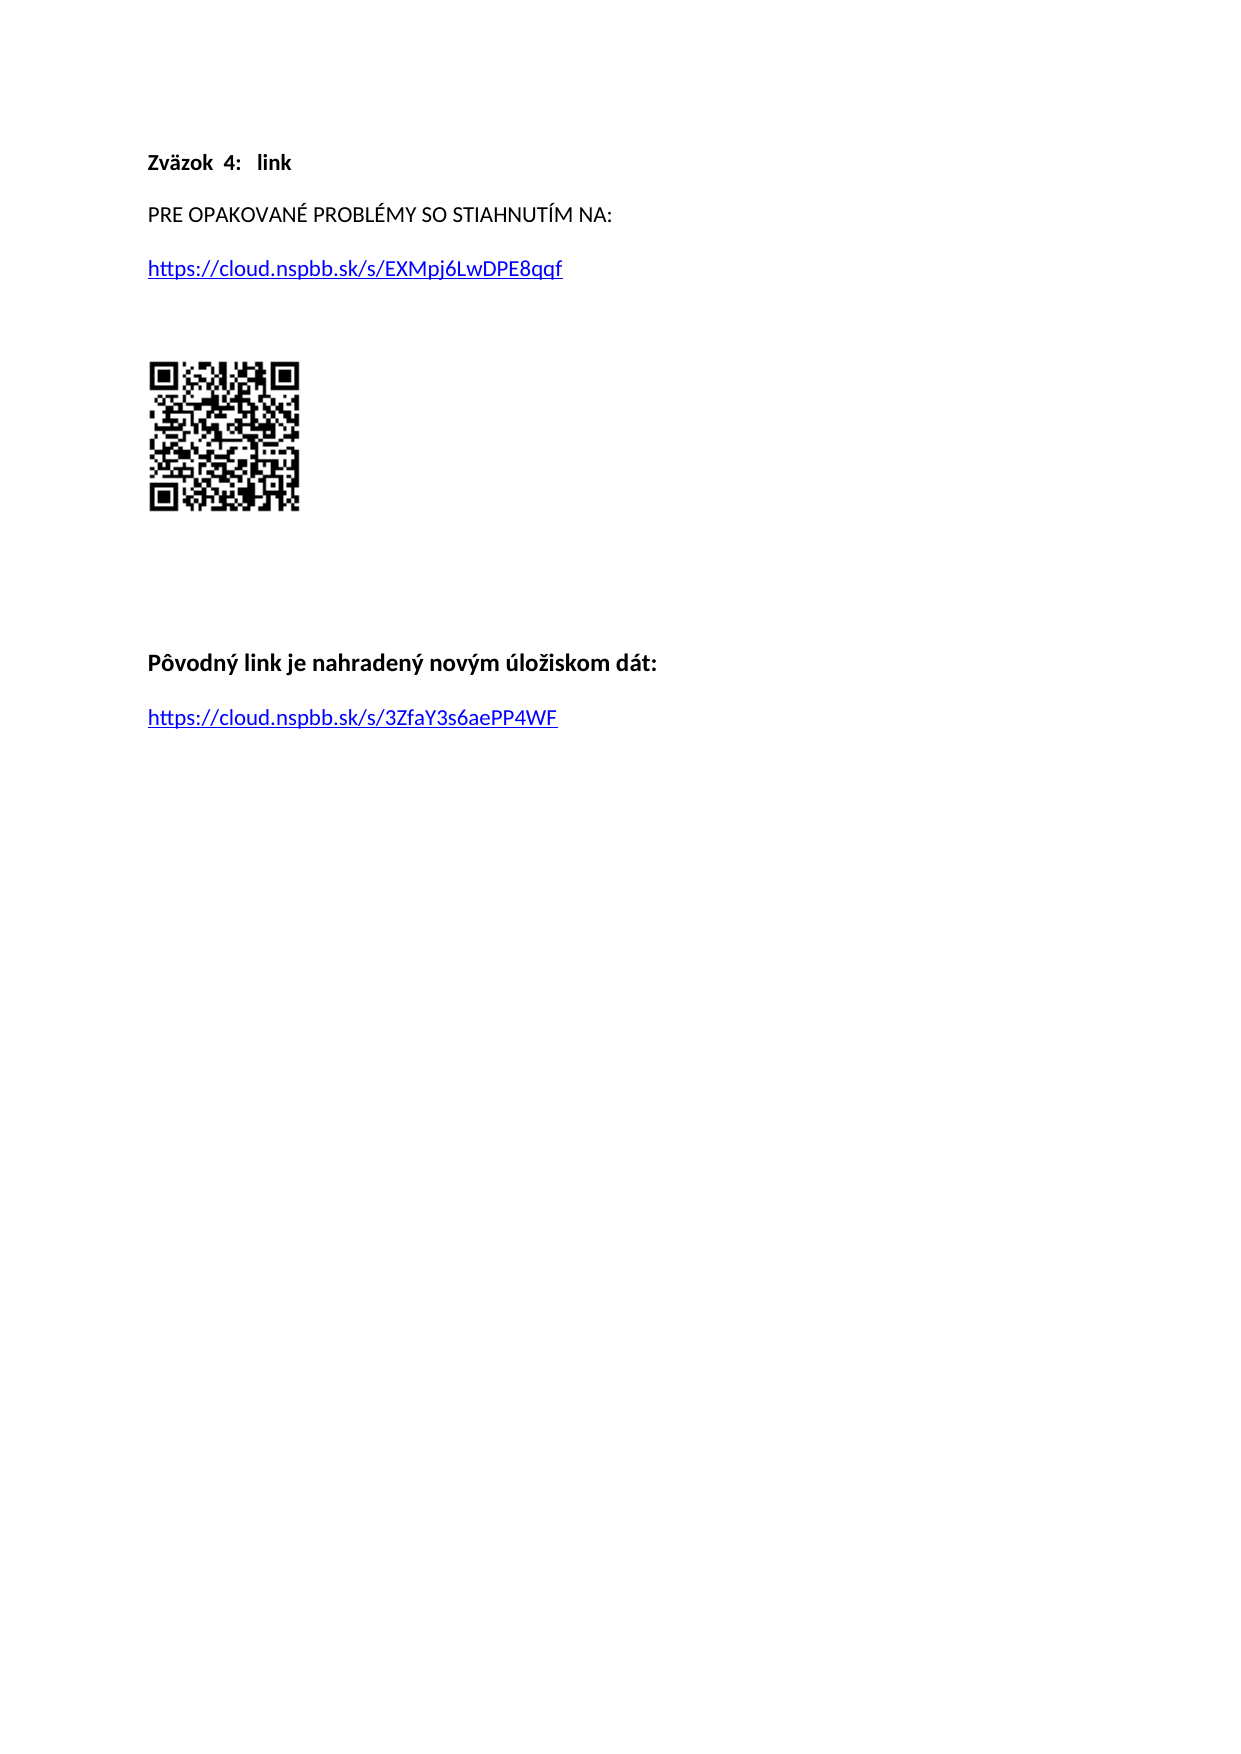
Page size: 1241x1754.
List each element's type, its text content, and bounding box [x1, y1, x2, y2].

text Zväzok 4: link [148, 148, 1093, 176]
picture [147, 359, 304, 516]
text PRE OPAKOVANÉ PROBLÉMY SO STIAHNUTÍM NA: [148, 201, 1093, 229]
text https://cloud.nspbb.sk/s/3ZfaY3s6aePP4WF [148, 703, 1093, 731]
text Pôvodný link je nahradený novým úložiskom dát: [148, 647, 1093, 677]
text https://cloud.nspbb.sk/s/EXMpj6LwDPE8qqf [148, 254, 1093, 282]
